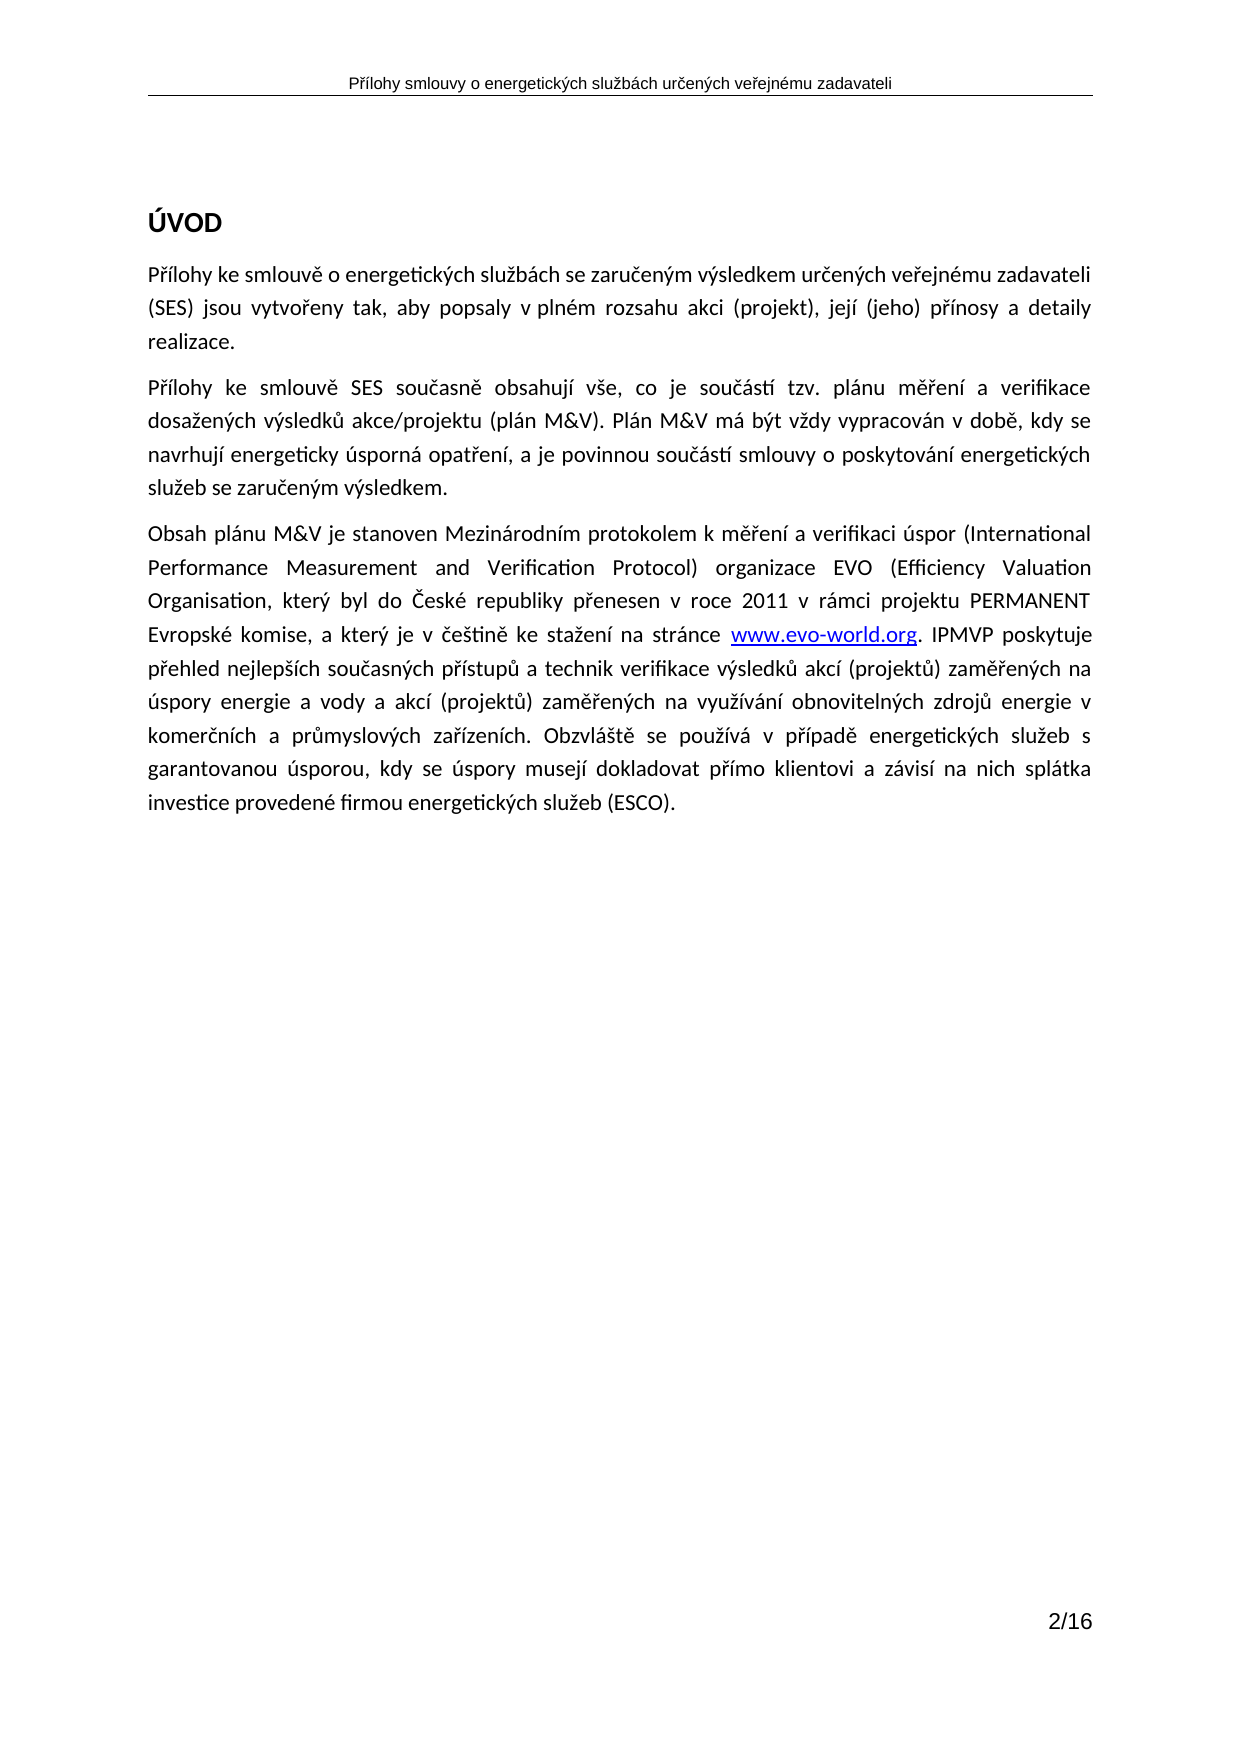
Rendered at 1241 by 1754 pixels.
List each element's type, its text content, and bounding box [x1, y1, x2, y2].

text ÚVOD [148, 204, 1093, 240]
text Obsah plánu M&V je stanoven Mezinárodním protokolem k měření a verifikaci úspor (International Performance Measurement and Verification Protocol) organizace EVO (Efficiency Valuation Organisation, který byl do České republiky přenesen v roce 2011 v rámci projektu PERMANENT Evropské komise, a který je v češtině ke stažení na stránce www.evo-world.org. IPMVP poskytuje přehled nejlepších současných přístupů a technik verifikace výsledků akcí (projektů) zaměřených na úspory energie a vody a akcí (projektů) zaměřených na využívání obnovitelných zdrojů energie v komerčních a průmyslových zařízeních. Obzvláště se používá v případě energetických služeb s garantovanou úsporou, kdy se úspory musejí dokladovat přímo klientovi a závisí na nich splátka investice provedené firmou energetických služeb (ESCO). [148, 519, 1093, 816]
text Přílohy ke smlouvě o energetických službách se zaručeným výsledkem určených veřejnému zadavateli (SES) jsou vytvořeny tak, aby popsaly v plném rozsahu akci (projekt), její (jeho) přínosy a detaily realizace. [148, 260, 1093, 355]
text Přílohy ke smlouvě SES současně obsahují vše, co je součástí tzv. plánu měření a verifikace dosažených výsledků akce/projektu (plán M&V). Plán M&V má být vždy vypracován v době, kdy se navrhují energeticky úsporná opatření, a je povinnou součástí smlouvy o poskytování energetických služeb se zaručeným výsledkem. [148, 373, 1093, 501]
